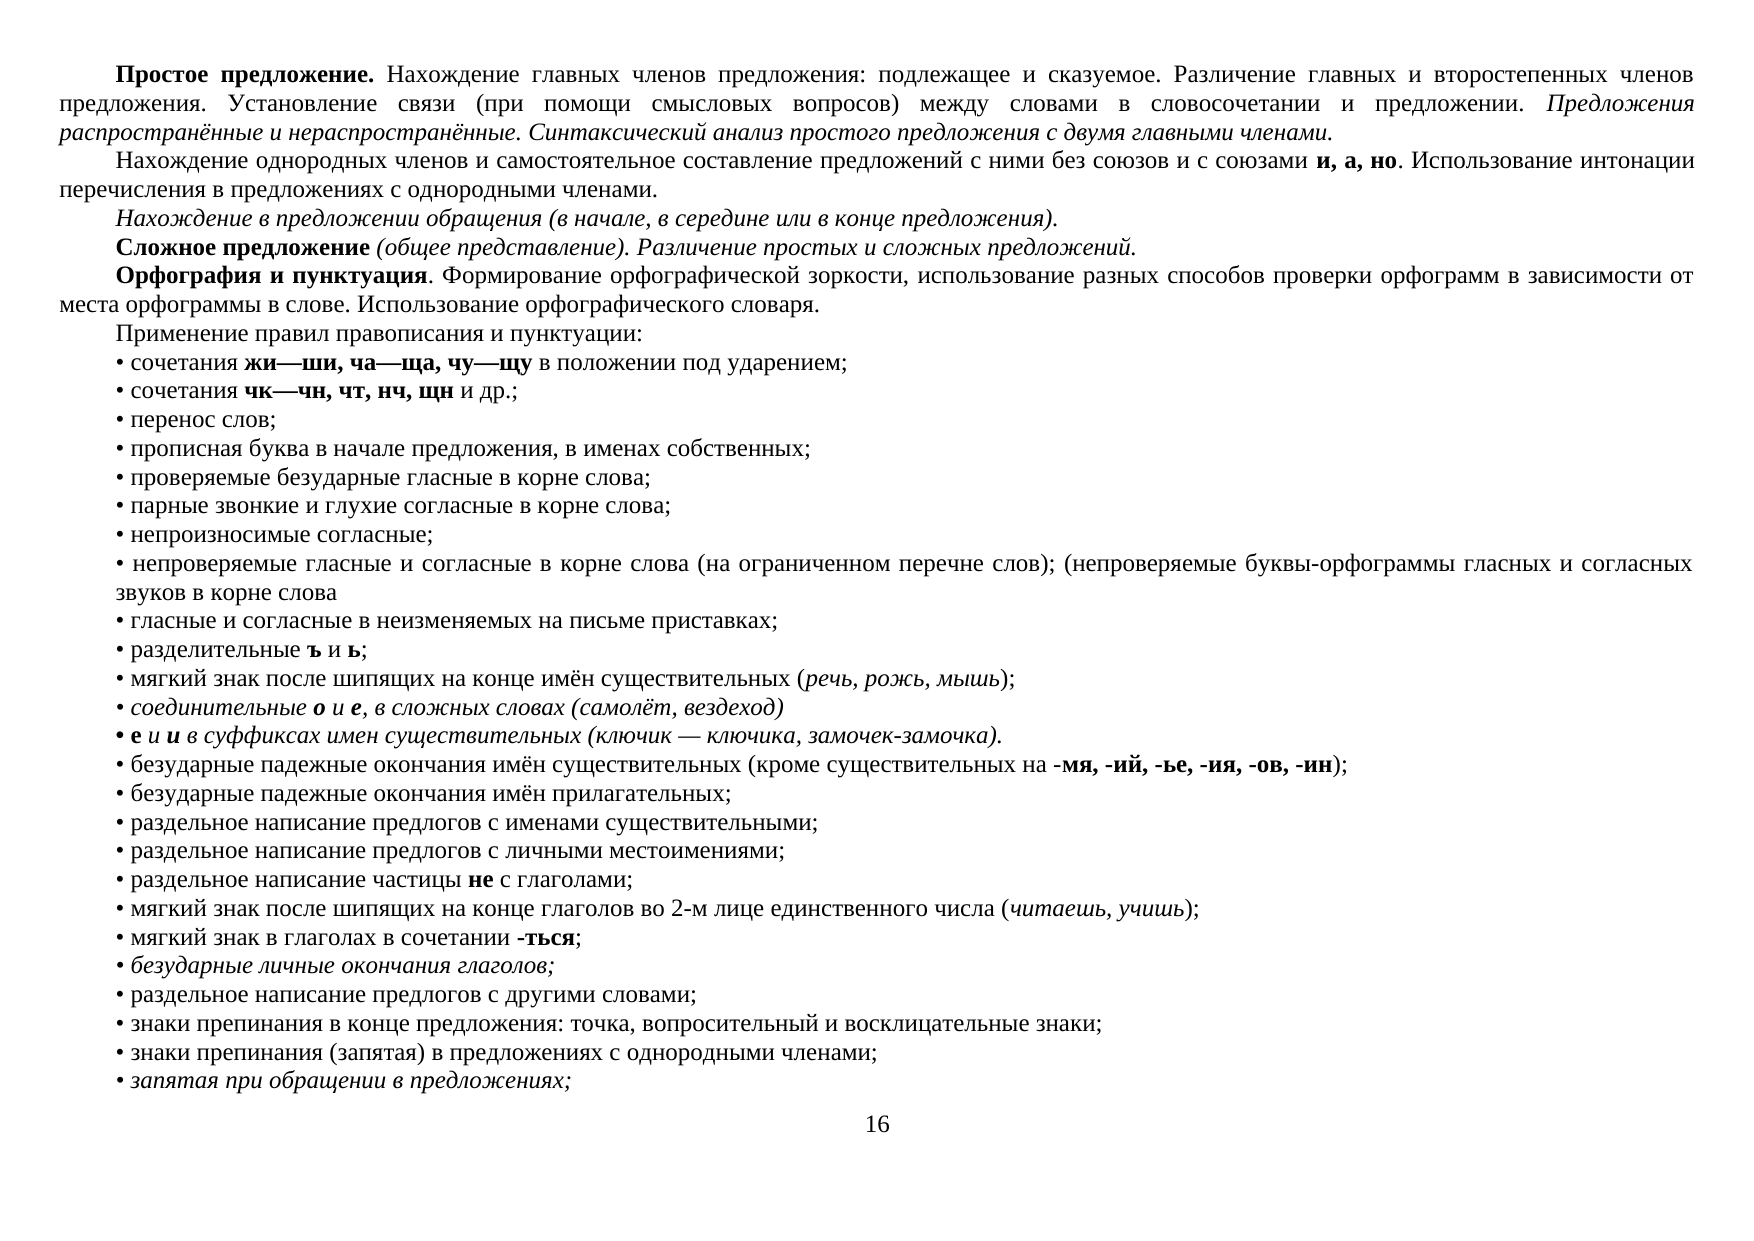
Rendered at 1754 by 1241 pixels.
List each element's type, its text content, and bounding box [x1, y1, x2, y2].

text • парные звонкие и глухие согласные в корне слова; [115, 490, 1695, 519]
text • мягкий знак после шипящих на конце глаголов во 2-м лице единственного числа (читаешь, учишь); [115, 893, 1695, 922]
text • е и и в суффиксах имен существительных (ключик — ключика, замочек-замочка). [115, 720, 1695, 749]
text • проверяемые безударные гласные в корне слова; [115, 462, 1695, 490]
text • раздельное написание предлогов с личными местоимениями; [115, 835, 1695, 864]
text Нахождение в предложении обращения (в начале, в середине или в конце предложения). [59, 203, 1695, 232]
text Сложное предложение (общее представление). Различение простых и сложных предложений. [59, 232, 1695, 260]
text • непроизносимые согласные; [115, 519, 1695, 548]
text • перенос слов; [115, 404, 1695, 433]
text • запятая при обращении в предложениях; [115, 1065, 1695, 1094]
text • мягкий знак в глаголах в сочетании -ться; [115, 922, 1695, 950]
text • прописная буква в начале предложения, в именах собственных; [115, 433, 1695, 462]
text Простое предложение. Нахождение главных членов предложения: подлежащее и сказуемое. Различение главных и второстепенных членов предложения. Установление связи (при помощи смысловых вопросов) между словами в словосочетании и предложении. Предложения распространённые и нераспространённые. Синтаксический анализ простого предложения с двумя главными членами. [59, 59, 1695, 145]
text • безударные личные окончания глаголов; [115, 950, 1695, 979]
text • знаки препинания в конце предложения: точка, вопросительный и восклицательные знаки; [115, 1008, 1695, 1037]
text • раздельное написание предлогов с именами существительными; [115, 807, 1695, 835]
text • раздельное написание предлогов с другими словами; [115, 979, 1695, 1008]
text • разделительные ъ и ь; [115, 634, 1695, 663]
text • сочетания жи—ши, ча—ща, чу—щу в положении под ударением; [115, 347, 1695, 375]
text • раздельное написание частицы не с глаголами; [115, 864, 1695, 893]
text • мягкий знак после шипящих на конце имён существительных (речь, рожь, мышь); [115, 663, 1695, 692]
text • безударные падежные окончания имён существительных (кроме существительных на -мя, -ий, -ье, -ия, -ов, -ин); [115, 749, 1695, 778]
text • сочетания чк—чн, чт, нч, щн и др.; [115, 375, 1695, 404]
text • соединительные о и е, в сложных словах (самолёт, вездеход) [115, 692, 1695, 720]
text • гласные и согласные в неизменяемых на письме приставках; [115, 605, 1695, 634]
text Нахождение однородных членов и самостоятельное составление предложений с ними без союзов и с союзами и, а, но. Использование интонации перечисления в предложениях с однородными членами. [59, 145, 1695, 203]
text • безударные падежные окончания имён прилагательных; [115, 778, 1695, 807]
text • непроверяемые гласные и согласные в корне слова (на ограниченном перечне слов); (непроверяемые буквы-орфограммы гласных и согласных звуков в корне слова [115, 548, 1695, 605]
text Орфография и пунктуация. Формирование орфографической зоркости, использование разных способов проверки орфограмм в зависимости от места орфограммы в слове. Использование орфографического словаря. [59, 260, 1695, 318]
text Применение правил правописания и пунктуации: [59, 318, 1695, 347]
text • знаки препинания (запятая) в предложениях с однородными членами; [115, 1037, 1695, 1065]
